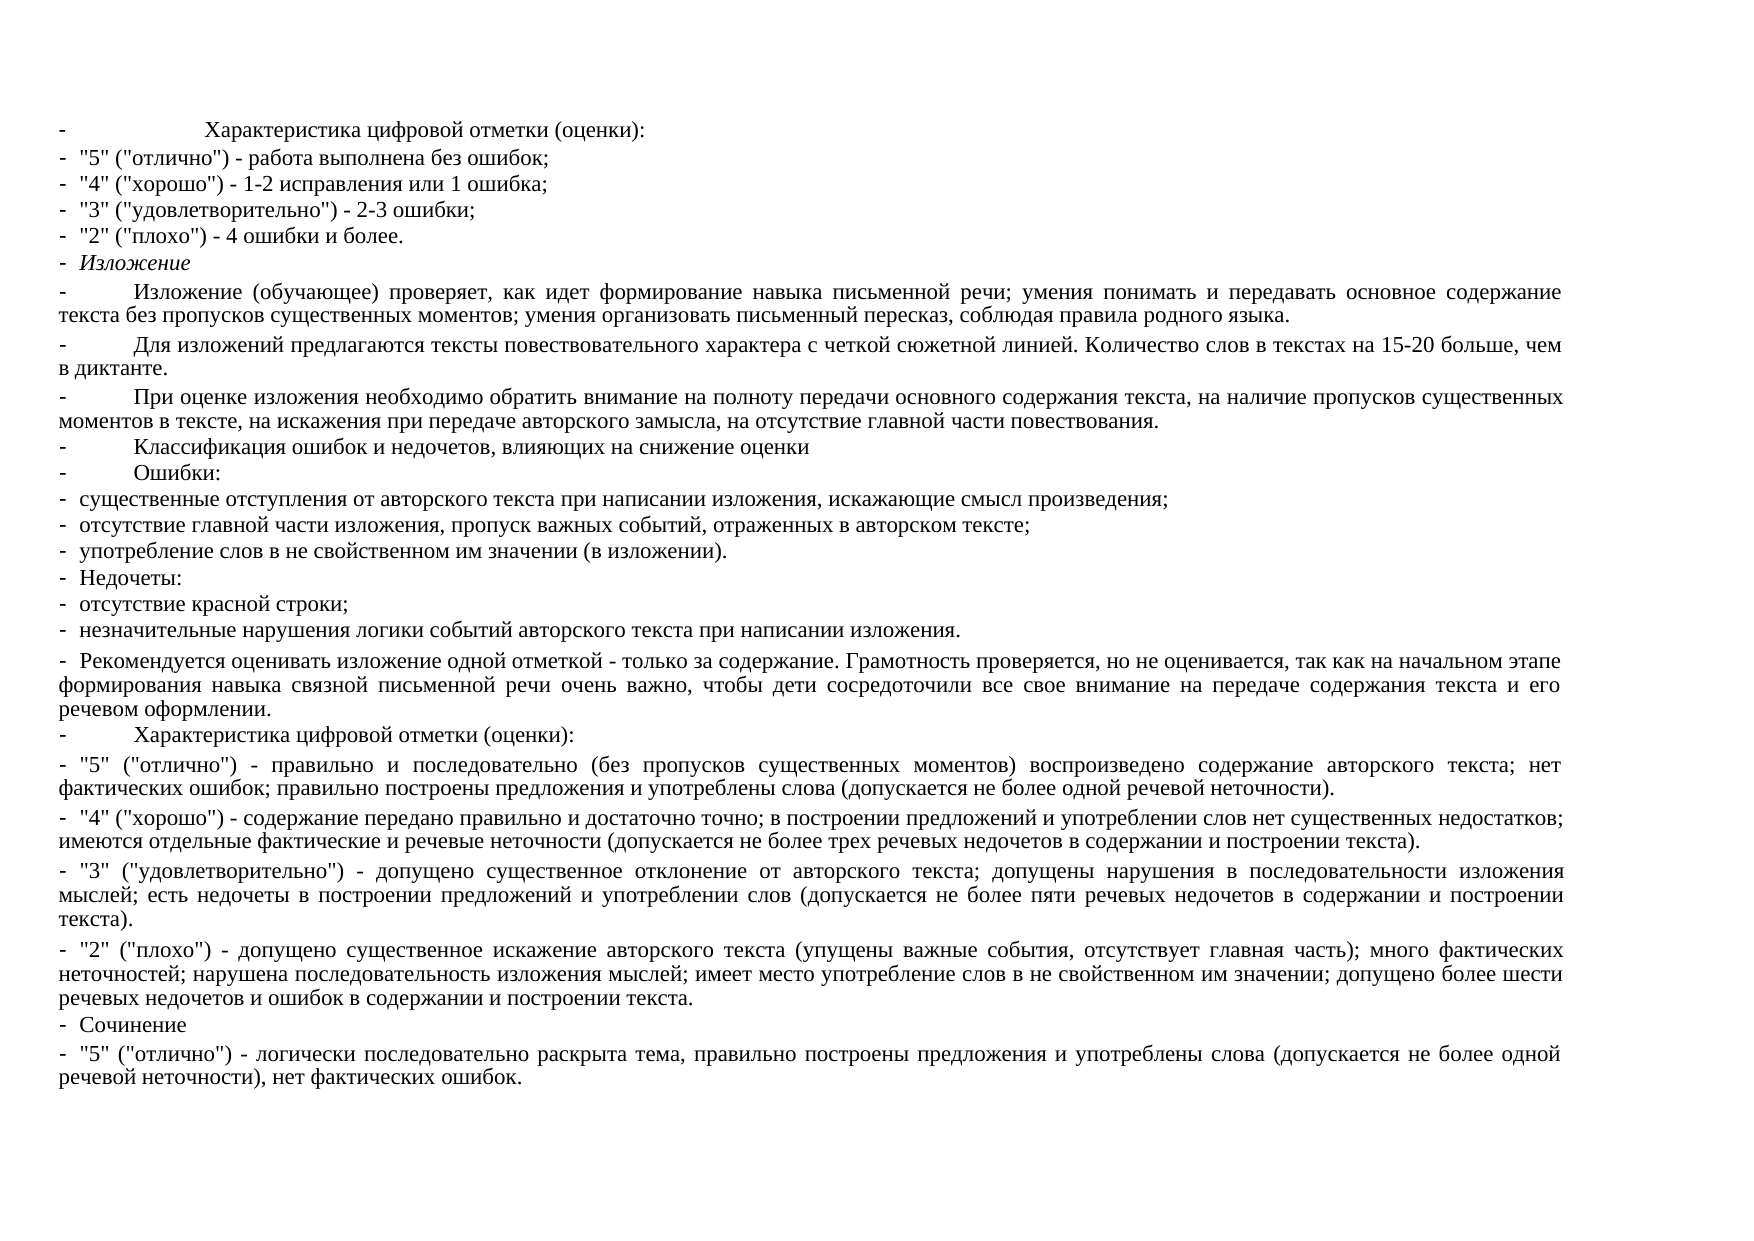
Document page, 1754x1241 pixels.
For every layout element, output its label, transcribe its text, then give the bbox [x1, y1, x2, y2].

list При оценке изложения необходимо обратить внимание на полноту передачи основного содержания текста, на наличие пропусков существенных моментов в тексте, на искажения при передаче авторского замысла, на отсутствие главной части повествования. [58, 386, 1566, 433]
list "5" ("отлично") - правильно и последовательно (без пропусков существенных моментов) воспроизведено содержание авторского текста; нет фактических ошибок; правильно построены предложения и употреблены слова (допускается не более одной речевой неточности). [58, 754, 1564, 801]
list Для изложений предлагаются тексты повествовательного характера с четкой сюжетной линией. Количество слов в текстах на 15-20 больше, чем в диктанте. [58, 334, 1564, 380]
list Изложение [59, 249, 1566, 275]
list отсутствие главной части изложения, пропуск важных событий, отраженных в авторском тексте; [59, 512, 1566, 538]
list Характеристика цифровой отметки (оценки): [59, 722, 1566, 748]
list "3" ("удовлетворительно") - допущено существенное отклонение от авторского текста; допущены нарушения в последовательности изложения мыслей; есть недочеты в построении предложений и употреблении слов (допускается не более пяти речевых недочетов в содержании и построении текста). [58, 859, 1566, 932]
list Ошибки: [59, 459, 1566, 486]
list Недочеты: [59, 564, 1566, 590]
list Сочинение [59, 1011, 1566, 1037]
list Классификация ошибок и недочетов, влияющих на снижение оценки [59, 433, 1566, 459]
list Изложение (обучающее) проверяет, как идет формирование навыка письменной речи; умения понимать и передавать основное содержание текста без пропусков существенных моментов; умения организовать письменный пересказ, соблюдая правила родного языка. [58, 281, 1564, 328]
list "2" ("плохо") - допущено существенное искажение авторского текста (упущены важные события, отсутствует главная часть); много фактических неточностей; нарушена последовательность изложения мыслей; имеет место употребление слов в не свойственном им значении; допущено более шести речевых недочетов и ошибок в содержании и построении текста. [58, 938, 1566, 1010]
list "2" ("плохо") - 4 ошибки и более. [59, 223, 1566, 249]
text - Характеристика цифровой отметки (оценки): [58, 116, 1566, 143]
list употребление слов в не свойственном им значении (в изложении). [59, 538, 1566, 564]
list "4" ("хорошо") - содержание передано правильно и достаточно точно; в построении предложений и употреблении слов нет существенных недостатков; имеются отдельные фактические и речевые неточности (допускается не более трех речевых недочетов в содержании и построении текста). [58, 806, 1566, 853]
list отсутствие красной строки; [59, 591, 1566, 617]
list "4" ("хорошо") - 1-2 исправления или 1 ошибка; [59, 170, 1566, 197]
list "5" ("отлично") - работа выполнена без ошибок; [59, 144, 1566, 170]
list "3" ("удовлетворительно") - 2-3 ошибки; [59, 197, 1566, 223]
list существенные отступления от авторского текста при написании изложения, искажающие смысл произведения; [59, 486, 1566, 512]
list незначительные нарушения логики событий авторского текста при написании изложения. [59, 617, 1566, 643]
list "5" ("отлично") - логически последовательно раскрыта тема, правильно построены предложения и употреблены слова (допускается не более одной речевой неточности), нет фактических ошибок. [58, 1043, 1564, 1090]
list Рекомендуется оценивать изложение одной отметкой - только за содержание. Грамотность проверяется, но не оценивается, так как на начальном этапе формирования навыка связной письменной речи очень важно, чтобы дети сосредоточили все свое внимание на передаче содержания текста и его речевом оформлении. [58, 649, 1564, 722]
